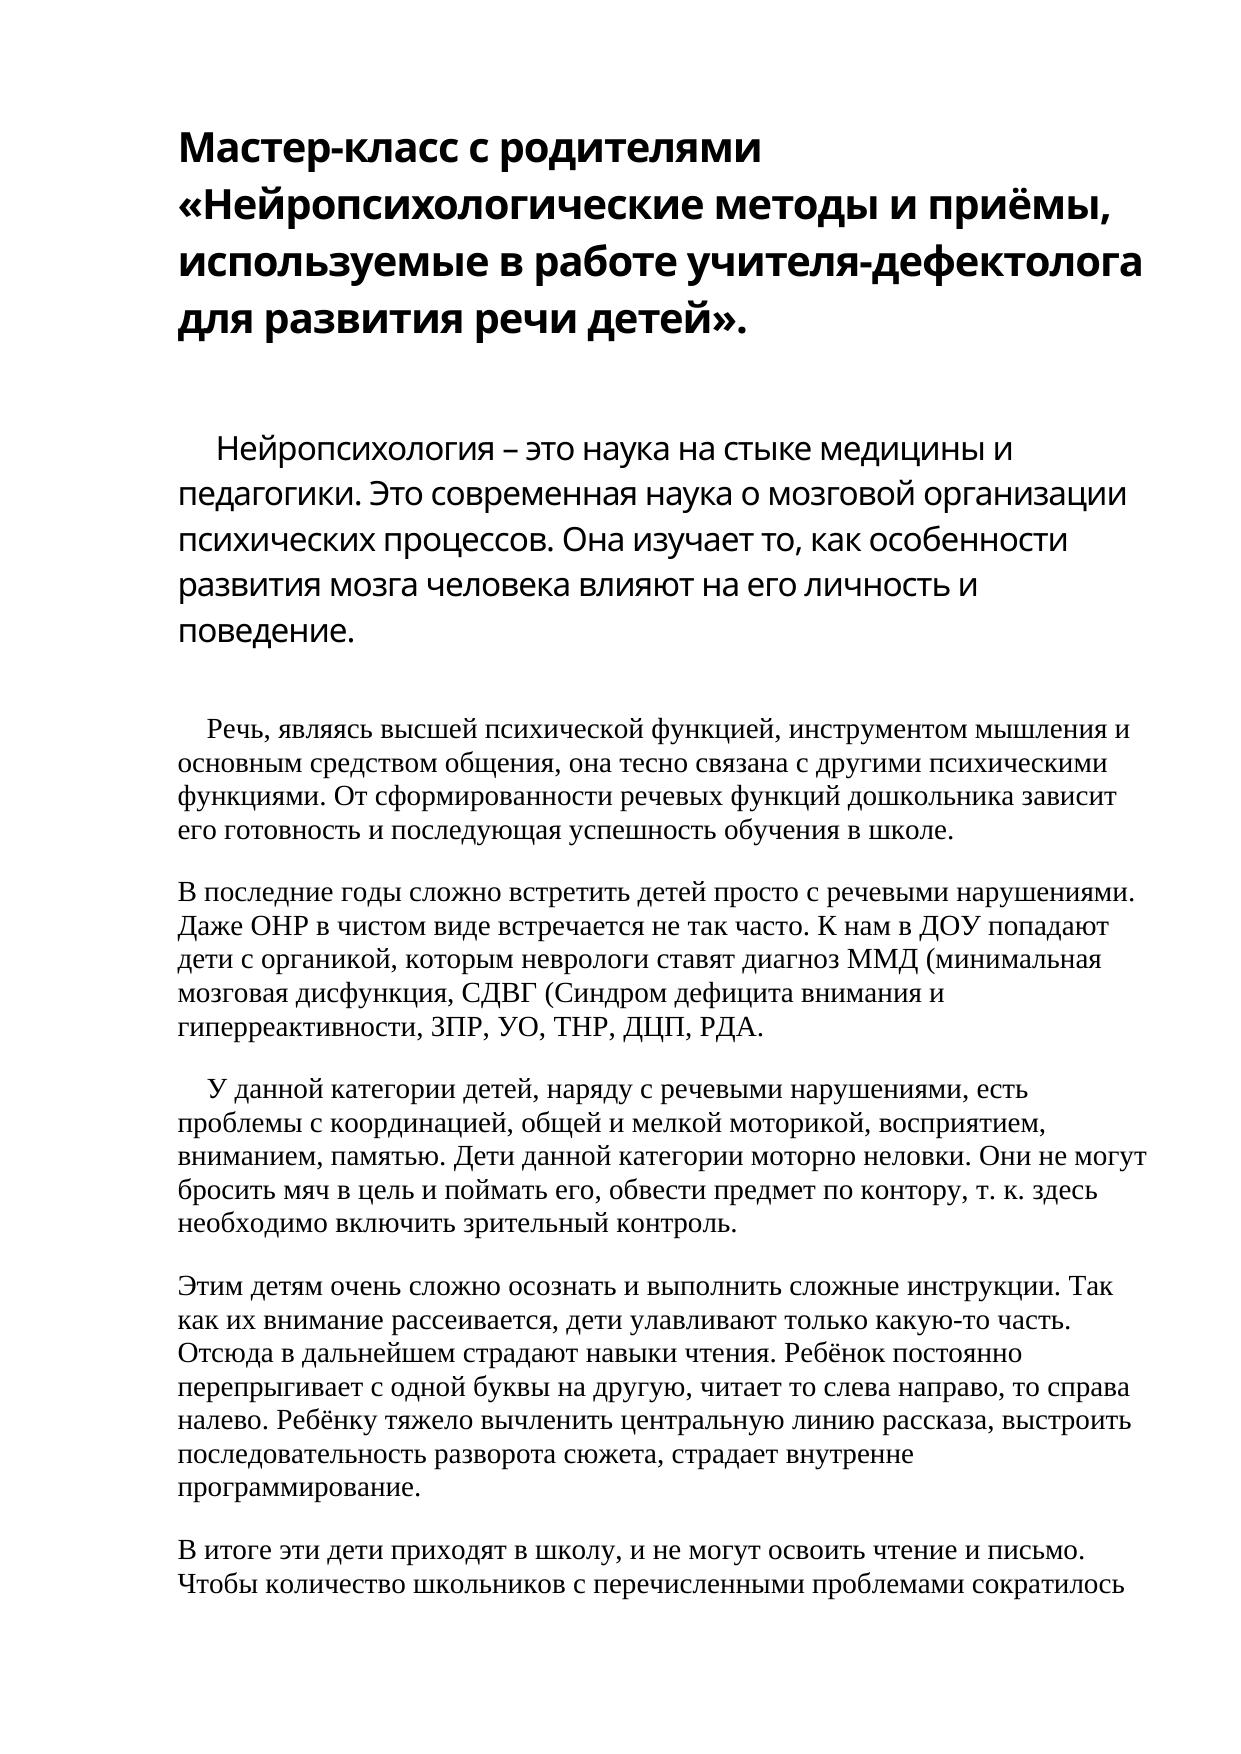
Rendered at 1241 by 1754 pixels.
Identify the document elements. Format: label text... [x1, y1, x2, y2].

text Этим детям очень сложно осознать и выполнить сложные инструкции. Так как их внимание рассеивается, дети улавливают только какую-то часть. Отсюда в дальнейшем страдают навыки чтения. Ребёнок постоянно перепрыгивает с одной буквы на другую, читает то слева направо, то справа налево. Ребёнку тяжело вычленить центральную линию рассказа, выстроить последовательность разворота сюжета, страдает внутренне программирование. [177, 1268, 1152, 1503]
text В последние годы сложно встретить детей просто с речевыми нарушениями. Даже ОНР в чистом виде встречается не так часто. К нам в ДОУ попадают дети с органикой, которым неврологи ставят диагноз ММД (минимальная мозговая дисфункция, СДВГ (Синдром дефицита внимания и гиперреактивности, ЗПР, УО, ТНР, ДЦП, РДА. [177, 874, 1152, 1042]
text У данной категории детей, наряду с речевыми нарушениями, есть проблемы с координацией, общей и мелкой моторикой, восприятием, вниманием, памятью. Дети данной категории моторно неловки. Они не могут бросить мяч в цель и поймать его, обвести предмет по контору, т. к. здесь необходимо включить зрительный контроль. [177, 1071, 1152, 1239]
title Мастер-класс с родителями «Нейропсихологические методы и приёмы, используемые в работе учителя-дефектолога для развития речи детей». [177, 118, 1152, 345]
title Нейропсихология – это наука на стыке медицины и педагогики. Это современная наука о мозговой организации психических процессов. Она изучает то, как особенности развития мозга человека влияют на его личность и поведение. [177, 425, 1152, 652]
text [177, 1532, 1152, 1599]
text Речь, являясь высшей психической функцией, инструментом мышления и основным средством общения, она тесно связана с другими психическими функциями. От сформированности речевых функций дошкольника зависит его готовность и последующая успешность обучения в школе. [177, 711, 1152, 845]
